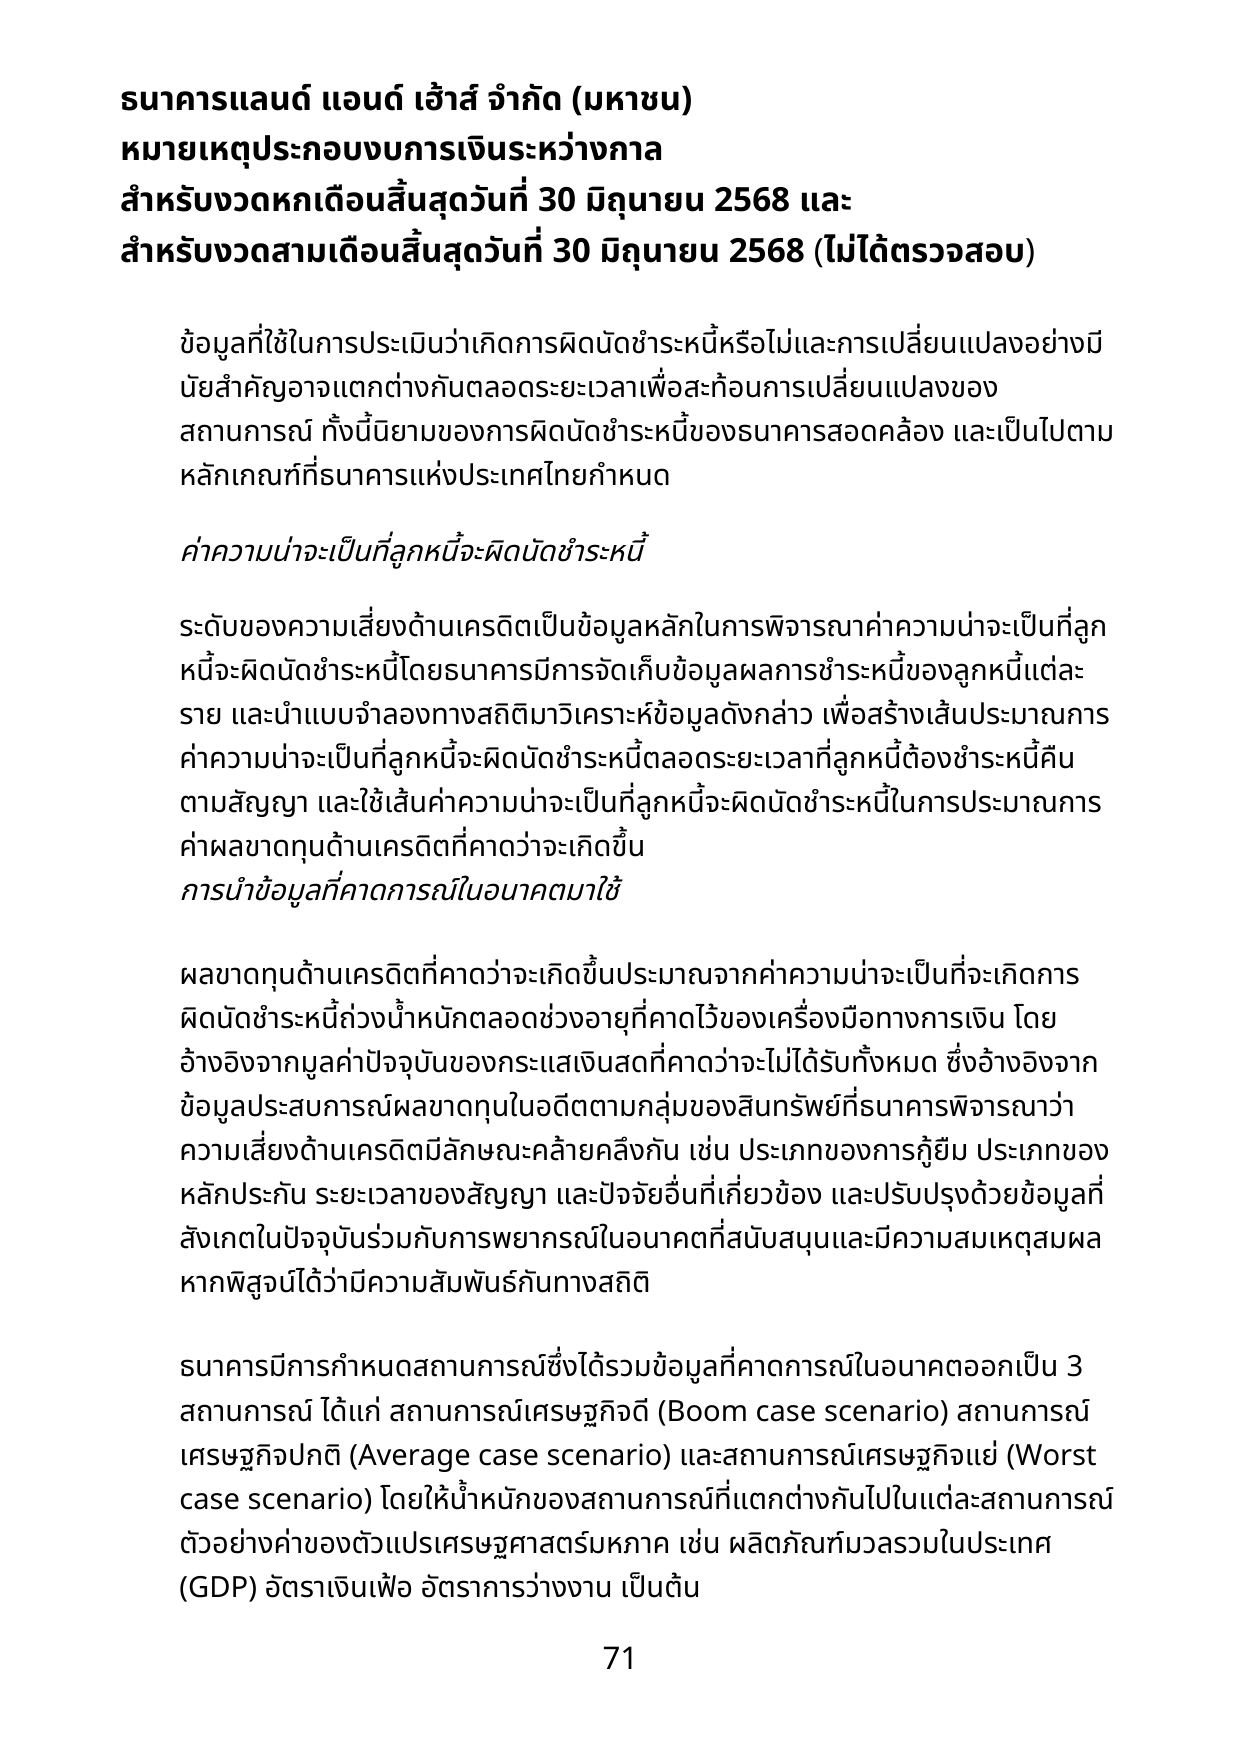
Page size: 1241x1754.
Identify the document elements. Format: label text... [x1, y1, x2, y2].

text ข้อมูลที่ใช้ในการประเมินว่าเกิดการผิดนัดชำระหนี้หรือไม่และการเปลี่ยนแปลงอย่างมีนัยสำคัญอาจแตกต่างกันตลอดระยะเวลาเพื่อสะท้อนการเปลี่ยนแปลงของสถานการณ์ ทั้งนี้นิยามของการผิดนัดชำระหนี้ของธนาคารสอดคล้อง และเป็นไปตามหลักเกณฑ์ที่ธนาคารแห่งประเทศไทยกำหนด [179, 322, 1120, 499]
text ระดับของความเสี่ยงด้านเครดิตเป็นข้อมูลหลักในการพิจารณาค่าความน่าจะเป็นที่ลูกหนี้จะผิดนัดชำระหนี้โดยธนาคารมีการจัดเก็บข้อมูลผลการชำระหนี้ของลูกหนี้แต่ละราย และนำแบบจำลองทางสถิติมาวิเคราะห์ข้อมูลดังกล่าว เพื่อสร้างเส้นประมาณการค่าความน่าจะเป็นที่ลูกหนี้จะผิดนัดชำระหนี้ตลอดระยะเวลาที่ลูกหนี้ต้องชำระหนี้คืนตามสัญญา และใช้เส้นค่าความน่าจะเป็นที่ลูกหนี้จะผิดนัดชำระหนี้ในการประมาณการค่าผลขาดทุนด้านเครดิตที่คาดว่าจะเกิดขึ้น [179, 605, 1120, 870]
text การนำข้อมูลที่คาดการณ์ในอนาคตมาใช้ [179, 870, 1120, 914]
text ธนาคารมีการกำหนดสถานการณ์ซึ่งได้รวมข้อมูลที่คาดการณ์ในอนาคตออกเป็น 3 สถานการณ์ ได้แก่ สถานการณ์เศรษฐกิจดี (Boom case scenario) สถานการณ์เศรษฐกิจปกติ (Average case scenario) และสถานการณ์เศรษฐกิจแย่ (Worst case scenario) โดยให้น้ำหนักของสถานการณ์ที่แตกต่างกันไปในแต่ละสถานการณ์ ตัวอย่างค่าของตัวแปรเศรษฐศาสตร์มหภาค เช่น ผลิตภัณฑ์มวลรวมในประเทศ (GDP) อัตราเงินเฟ้อ อัตราการว่างงาน เป็นต้น [179, 1346, 1120, 1611]
text ค่าความน่าจะเป็นที่ลูกหนี้จะผิดนัดชำระหนี้ [179, 530, 1120, 574]
text ผลขาดทุนด้านเครดิตที่คาดว่าจะเกิดขึ้นประมาณจากค่าความน่าจะเป็นที่จะเกิดการผิดนัดชำระหนี้ถ่วงน้ำหนักตลอดช่วงอายุที่คาดไว้ของเครื่องมือทางการเงิน โดยอ้างอิงจากมูลค่าปัจจุบันของกระแสเงินสดที่คาดว่าจะไม่ได้รับทั้งหมด ซึ่งอ้างอิงจากข้อมูลประสบการณ์ผลขาดทุนในอดีตตามกลุ่มของสินทรัพย์ที่ธนาคารพิจารณาว่าความเสี่ยงด้านเครดิตมีลักษณะคล้ายคลึงกัน เช่น ประเภทของการกู้ยืม ประเภทของหลักประกัน ระยะเวลาของสัญญา และปัจจัยอื่นที่เกี่ยวข้อง และปรับปรุงด้วยข้อมูลที่สังเกตในปัจจุบันร่วมกับการพยากรณ์ในอนาคตที่สนับสนุนและมีความสมเหตุสมผลหากพิสูจน์ได้ว่ามีความสัมพันธ์กันทางสถิติ [179, 953, 1120, 1306]
